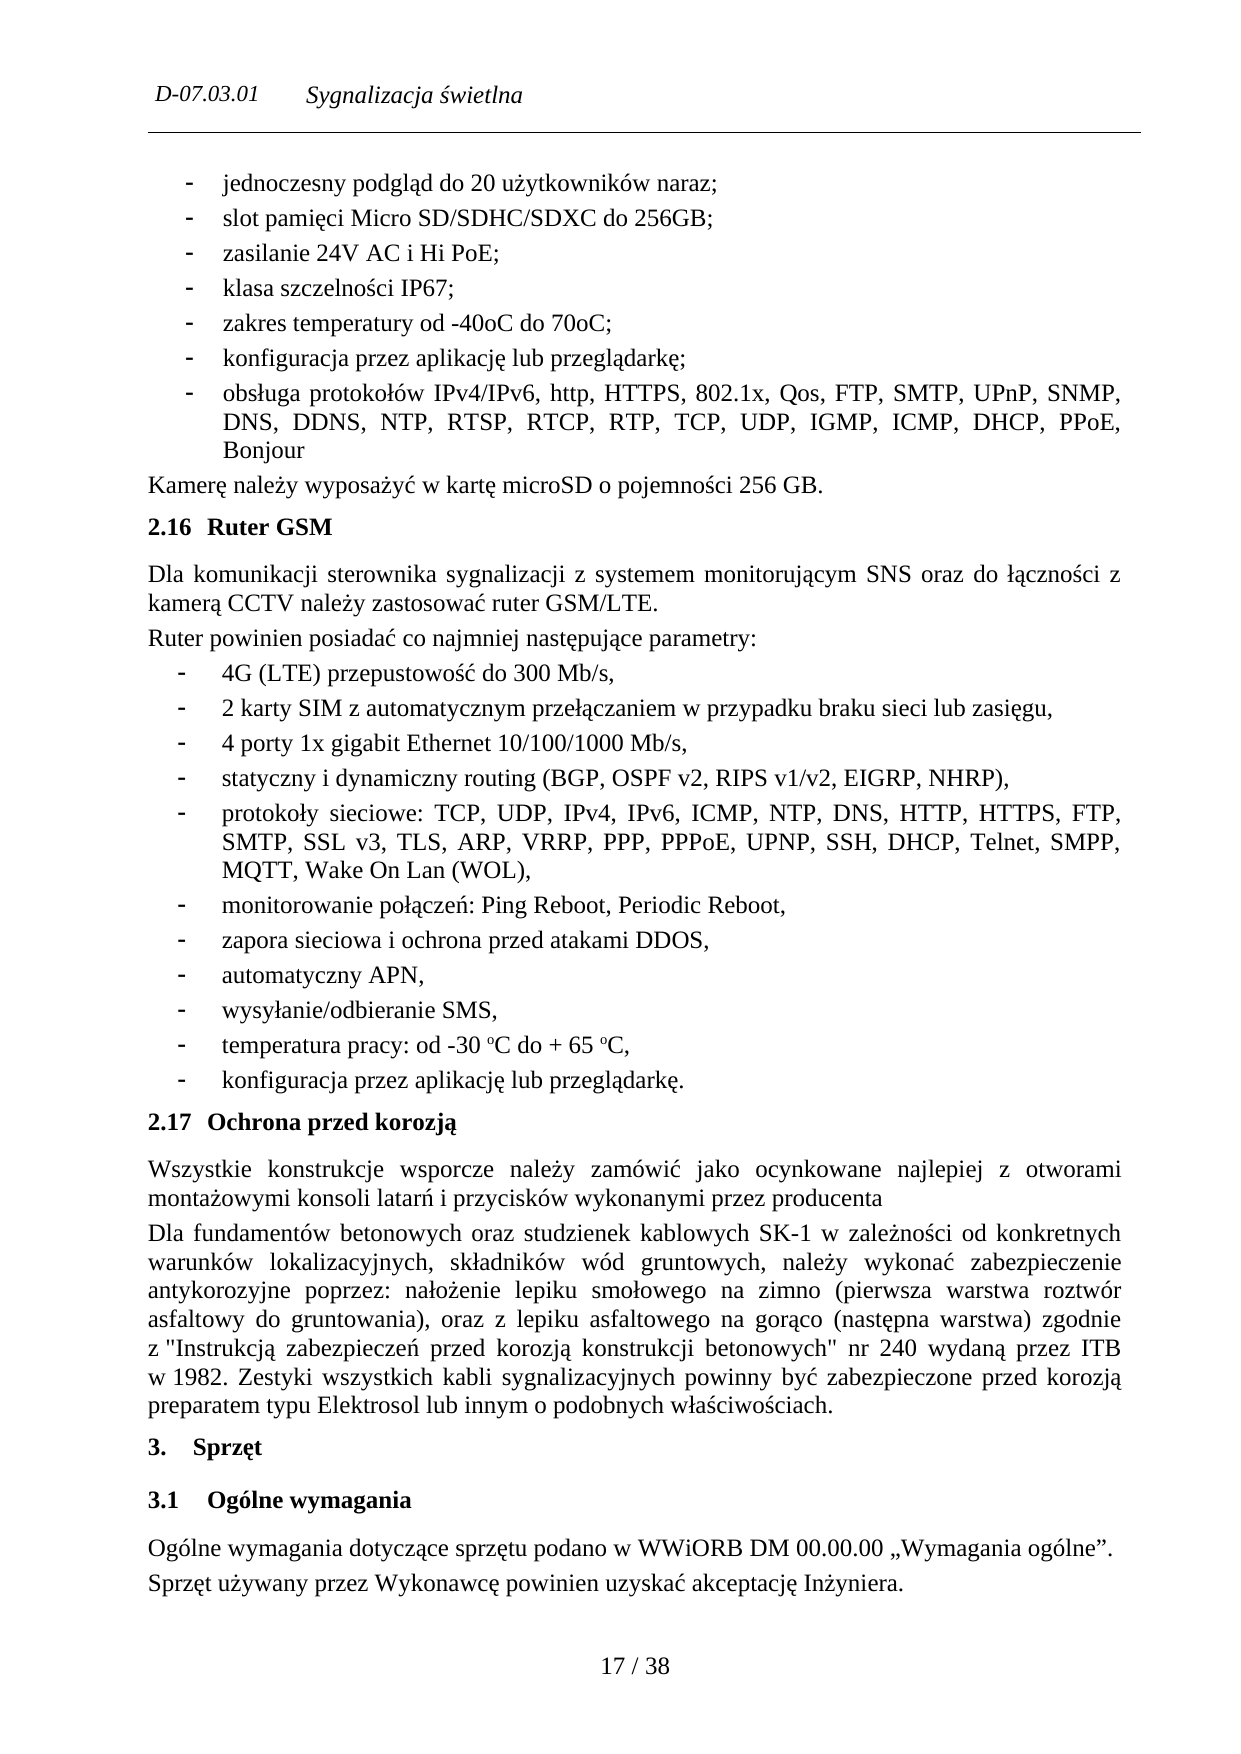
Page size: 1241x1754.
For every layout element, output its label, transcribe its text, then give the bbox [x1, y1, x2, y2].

text Sprzęt używany przez Wykonawcę powinien uzyskać akceptację Inżyniera. [148, 1568, 1122, 1597]
list konfiguracja przez aplikację lub przeglądarkę. [177, 1066, 1122, 1094]
list statyczny i dynamiczny routing (BGP, OSPF v2, RIPS v1/v2, EIGRP, NHRP), [177, 763, 1122, 792]
list zapora sieciowa i ochrona przed atakami DDOS, [177, 926, 1122, 954]
list monitorowanie połączeń: Ping Reboot, Periodic Reboot, [177, 891, 1122, 919]
text Dla fundamentów betonowych oraz studzienek kablowych SK-1 w zależności od konkretnych warunków lokalizacyjnych, składników wód gruntowych, należy wykonać zabezpieczenie antykorozyjne poprzez: nałożenie lepiku smołowego na zimno (pierwsza warstwa roztwór asfaltowy do gruntowania), oraz z lepiku asfaltowego na gorąco (następna warstwa) zgodnie z "Instrukcją zabezpieczeń przed korozją konstrukcji betonowych" nr 240 wydaną przez ITB w 1982. Zestyki wszystkich kabli sygnalizacyjnych powinny być zabezpieczone przed korozją preparatem typu Elektrosol lub innym o podobnych właściwościach. [148, 1218, 1122, 1419]
list 4G (LTE) przepustowość do 300 Mb/s, [177, 658, 1122, 687]
subtitle Ochrona przed korozją [148, 1107, 1122, 1136]
text Ruter powinien posiadać co najmniej następujące parametry: [148, 623, 1122, 652]
text Wszystkie konstrukcje wsporcze należy zamówić jako ocynkowane najlepiej z otworami montażowymi konsoli latarń i przycisków wykonanymi przez producenta [148, 1154, 1122, 1212]
list jednoczesny podgląd do 20 użytkowników naraz; [185, 168, 1122, 197]
list 4 porty 1x gigabit Ethernet 10/100/1000 Mb/s, [177, 728, 1122, 757]
list klasa szczelności IP67; [185, 273, 1122, 302]
list konfiguracja przez aplikację lub przeglądarkę; [185, 343, 1122, 372]
list wysyłanie/odbieranie SMS, [177, 996, 1122, 1024]
list protokoły sieciowe: TCP, UDP, IPv4, IPv6, ICMP, NTP, DNS, HTTP, HTTPS, FTP, SMTP, SSL v3, TLS, ARP, VRRP, PPP, PPPoE, UPNP, SSH, DHCP, Telnet, SMPP, MQTT, Wake On Lan (WOL), [177, 798, 1122, 884]
subtitle Ruter GSM [148, 512, 1122, 541]
list automatyczny APN, [177, 961, 1122, 989]
text Dla komunikacji sterownika sygnalizacji z systemem monitorującym SNS oraz do łączności z kamerą CCTV należy zastosować ruter GSM/LTE. [148, 559, 1122, 617]
text Kamerę należy wyposażyć w kartę microSD o pojemności 256 GB. [148, 471, 1122, 499]
list zasilanie 24V AC i Hi PoE; [185, 238, 1122, 267]
list 2 karty SIM z automatycznym przełączaniem w przypadku braku sieci lub zasięgu, [177, 693, 1122, 722]
subtitle Ogólne wymagania [148, 1486, 1122, 1514]
subtitle Sprzęt [148, 1432, 1122, 1461]
list temperatura pracy: od -30 oC do + 65 oC, [177, 1031, 1122, 1059]
list zakres temperatury od -40oC do 70oC; [185, 308, 1122, 337]
list obsługa protokołów IPv4/IPv6, http, HTTPS, 802.1x, Qos, FTP, SMTP, UPnP, SNMP, DNS, DDNS, NTP, RTSP, RTCP, RTP, TCP, UDP, IGMP, ICMP, DHCP, PPoE, Bonjour [185, 378, 1122, 464]
text Ogólne wymagania dotyczące sprzętu podano w WWiORB DM 00.00.00 „Wymagania ogólne”. [148, 1533, 1122, 1562]
list slot pamięci Micro SD/SDHC/SDXC do 256GB; [185, 203, 1122, 232]
